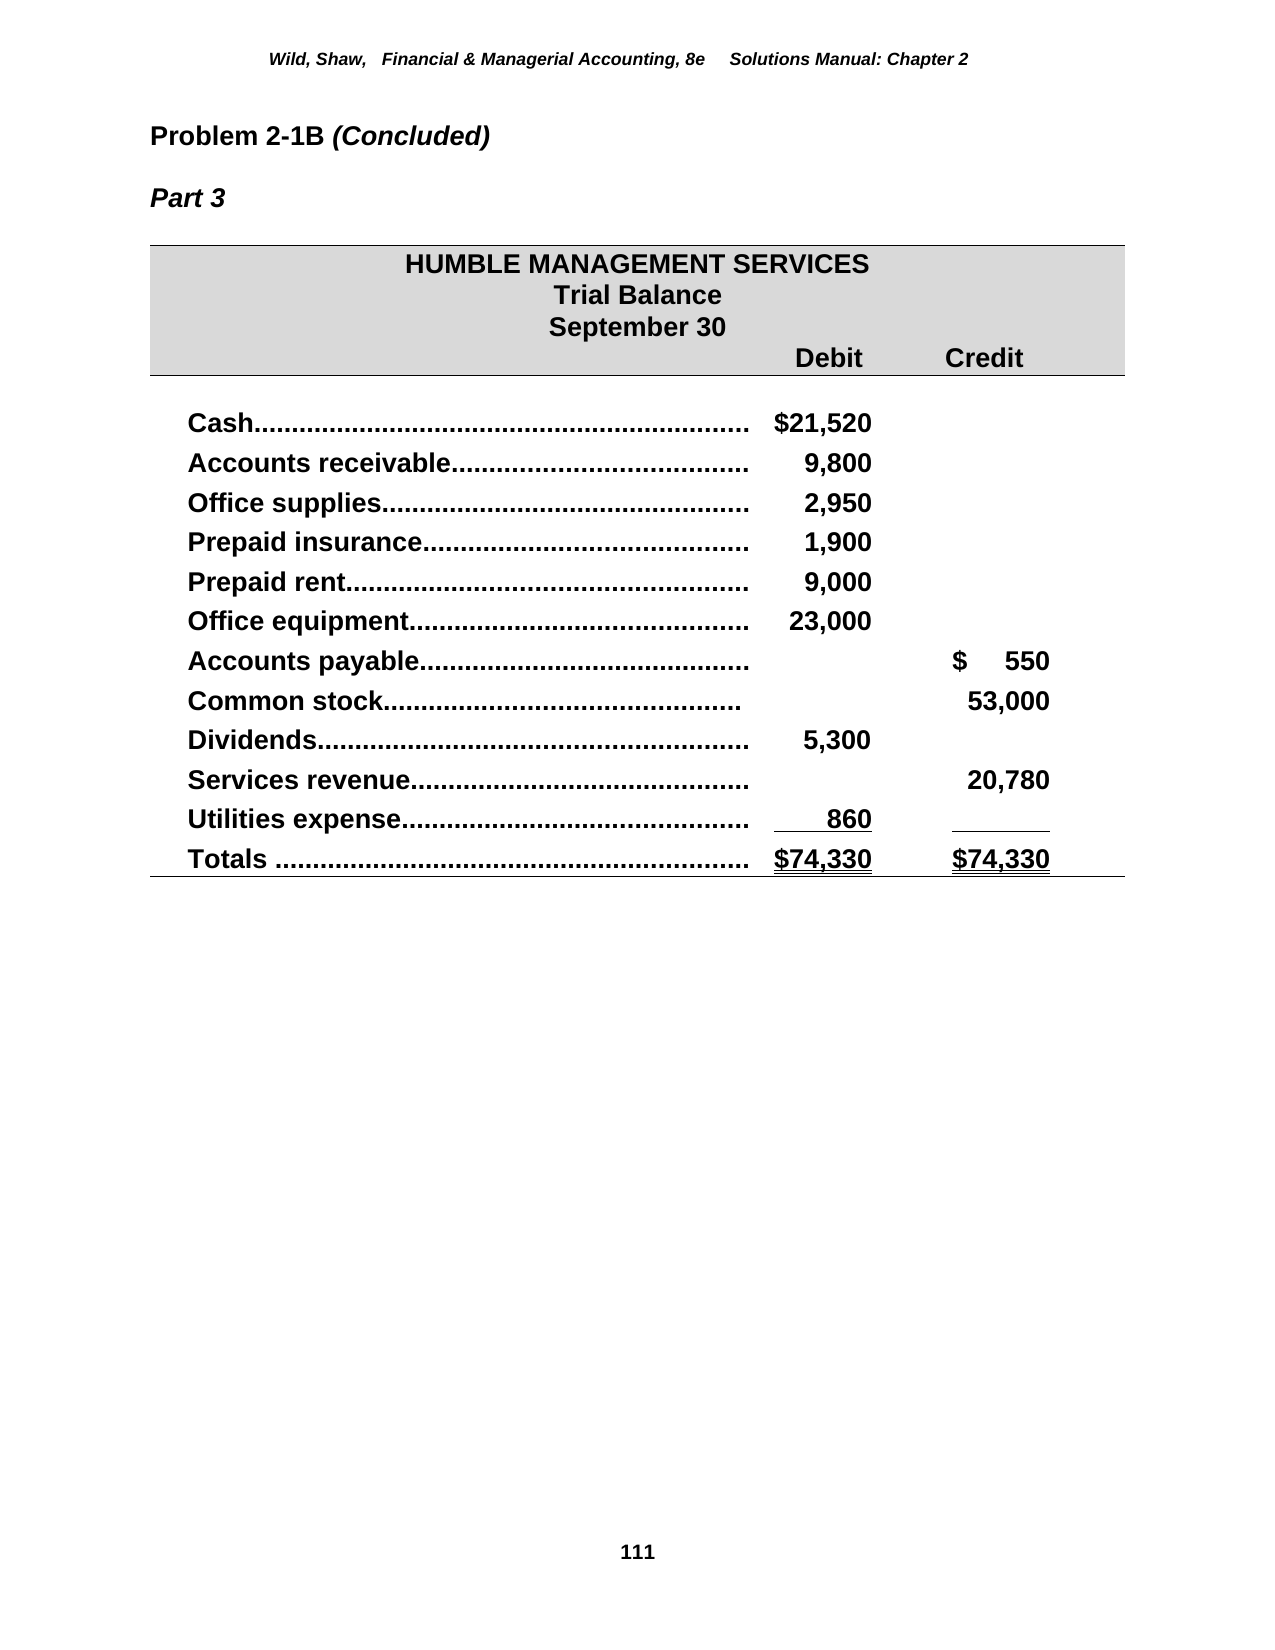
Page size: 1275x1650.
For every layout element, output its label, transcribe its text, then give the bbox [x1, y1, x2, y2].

text Dividends 5,300 [187, 724, 1125, 755]
text Part 3 [150, 182, 1125, 214]
text Office equipment 23,000 [187, 605, 1125, 637]
text Totals $74,330 $74,330 [150, 843, 1125, 876]
text Accounts payable $ 550 [187, 645, 1125, 676]
text Office supplies 2,950 [187, 487, 1125, 518]
text Services revenue 20,780 [187, 764, 1125, 795]
text Prepaid rent 9,000 [187, 566, 1125, 597]
text HuMBLE Management Services [150, 246, 1125, 279]
text Cash $21,520 [187, 407, 1125, 439]
text Accounts receivable 9,800 [187, 447, 1125, 478]
text Utilities expense 860 . [187, 803, 1125, 834]
text Prepaid insurance 1,900 [187, 526, 1125, 557]
text Debit Credit [150, 342, 1125, 375]
text Problem 2-1B (Concluded) [150, 120, 1125, 151]
text September 30 [150, 311, 1125, 342]
text Trial Balance [150, 279, 1125, 311]
text Common stock 53,000 [187, 684, 1125, 716]
